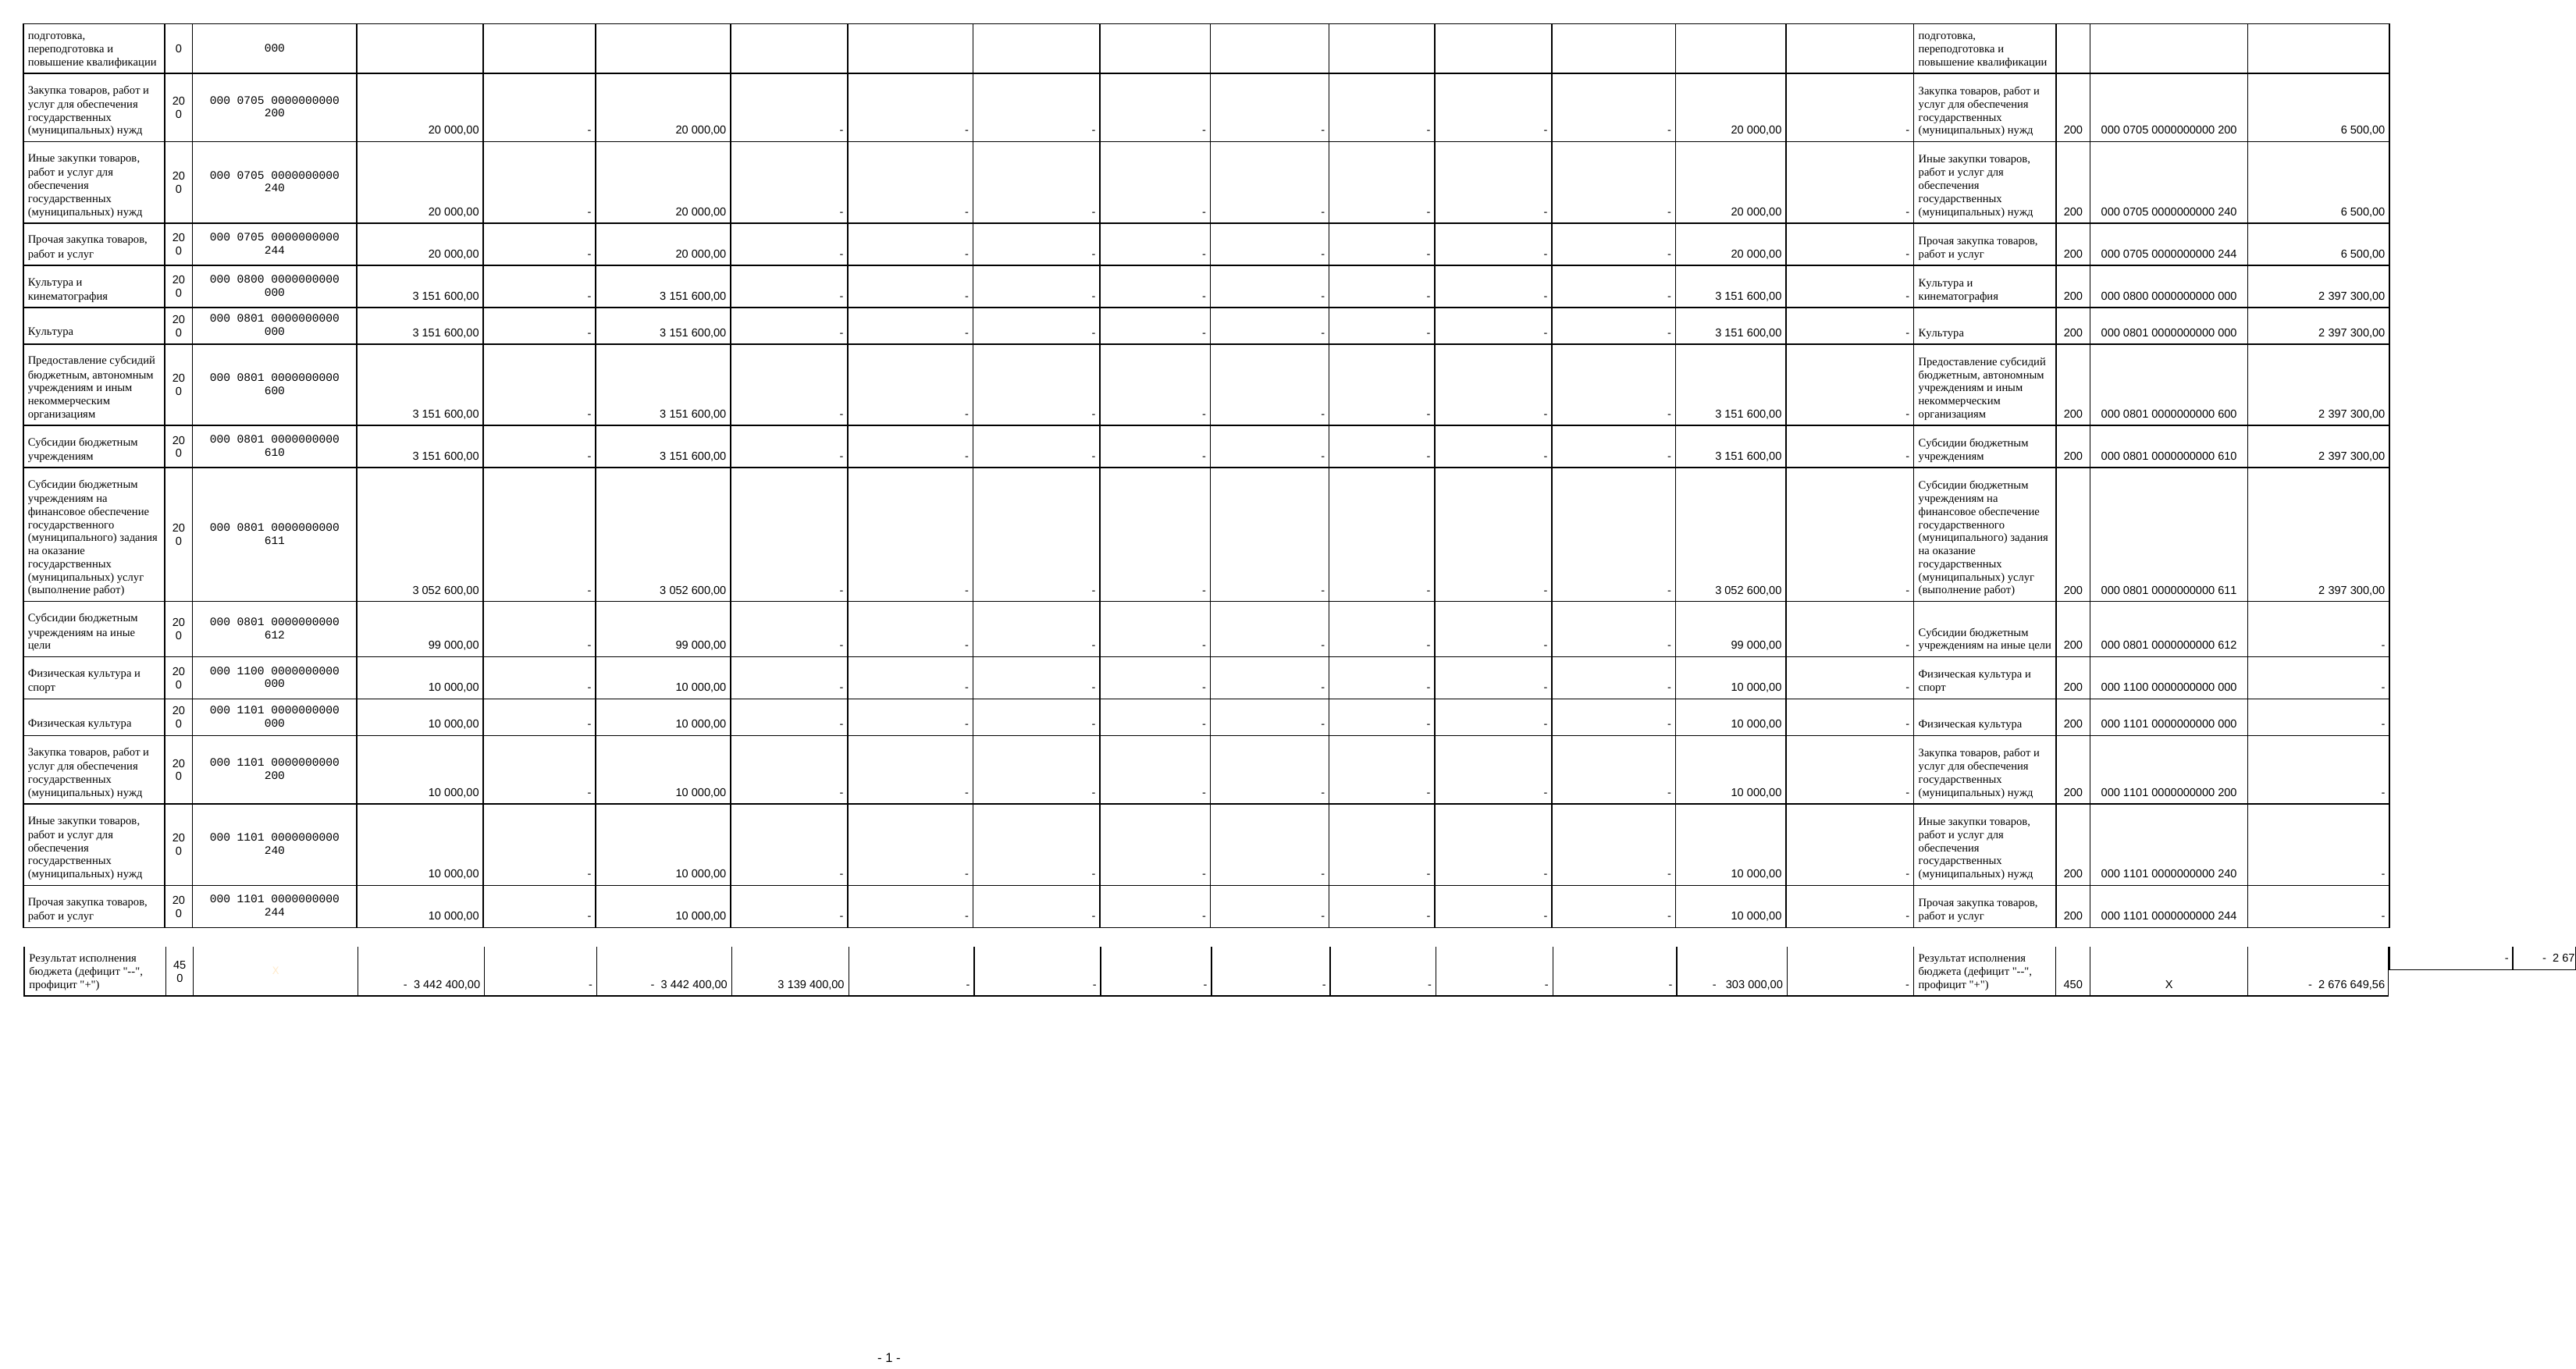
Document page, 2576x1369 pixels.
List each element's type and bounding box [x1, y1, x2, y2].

table_cell [2090, 947, 2247, 995]
table_cell [166, 947, 193, 995]
table_cell [358, 947, 484, 995]
table_cell [597, 947, 731, 995]
table_cell [194, 947, 358, 995]
table_cell [2248, 947, 2388, 995]
table_cell [2390, 947, 2512, 969]
table_cell [485, 947, 596, 995]
table_cell [1678, 947, 1787, 995]
table_cell [849, 947, 973, 995]
table_cell [1436, 947, 1553, 995]
table_cell [1331, 947, 1436, 995]
table_cell [2389, 970, 2576, 997]
table_cell [1212, 947, 1329, 995]
table_cell [2514, 947, 2575, 969]
table_cell [1101, 947, 1211, 995]
table_cell [23, 23, 2576, 947]
table_cell [2056, 947, 2090, 995]
table_cell [975, 947, 1100, 995]
table_cell [1914, 947, 2055, 995]
table_cell [732, 947, 849, 995]
table_cell [1553, 947, 1676, 995]
table_cell [1788, 947, 1913, 995]
table_cell [25, 947, 165, 995]
